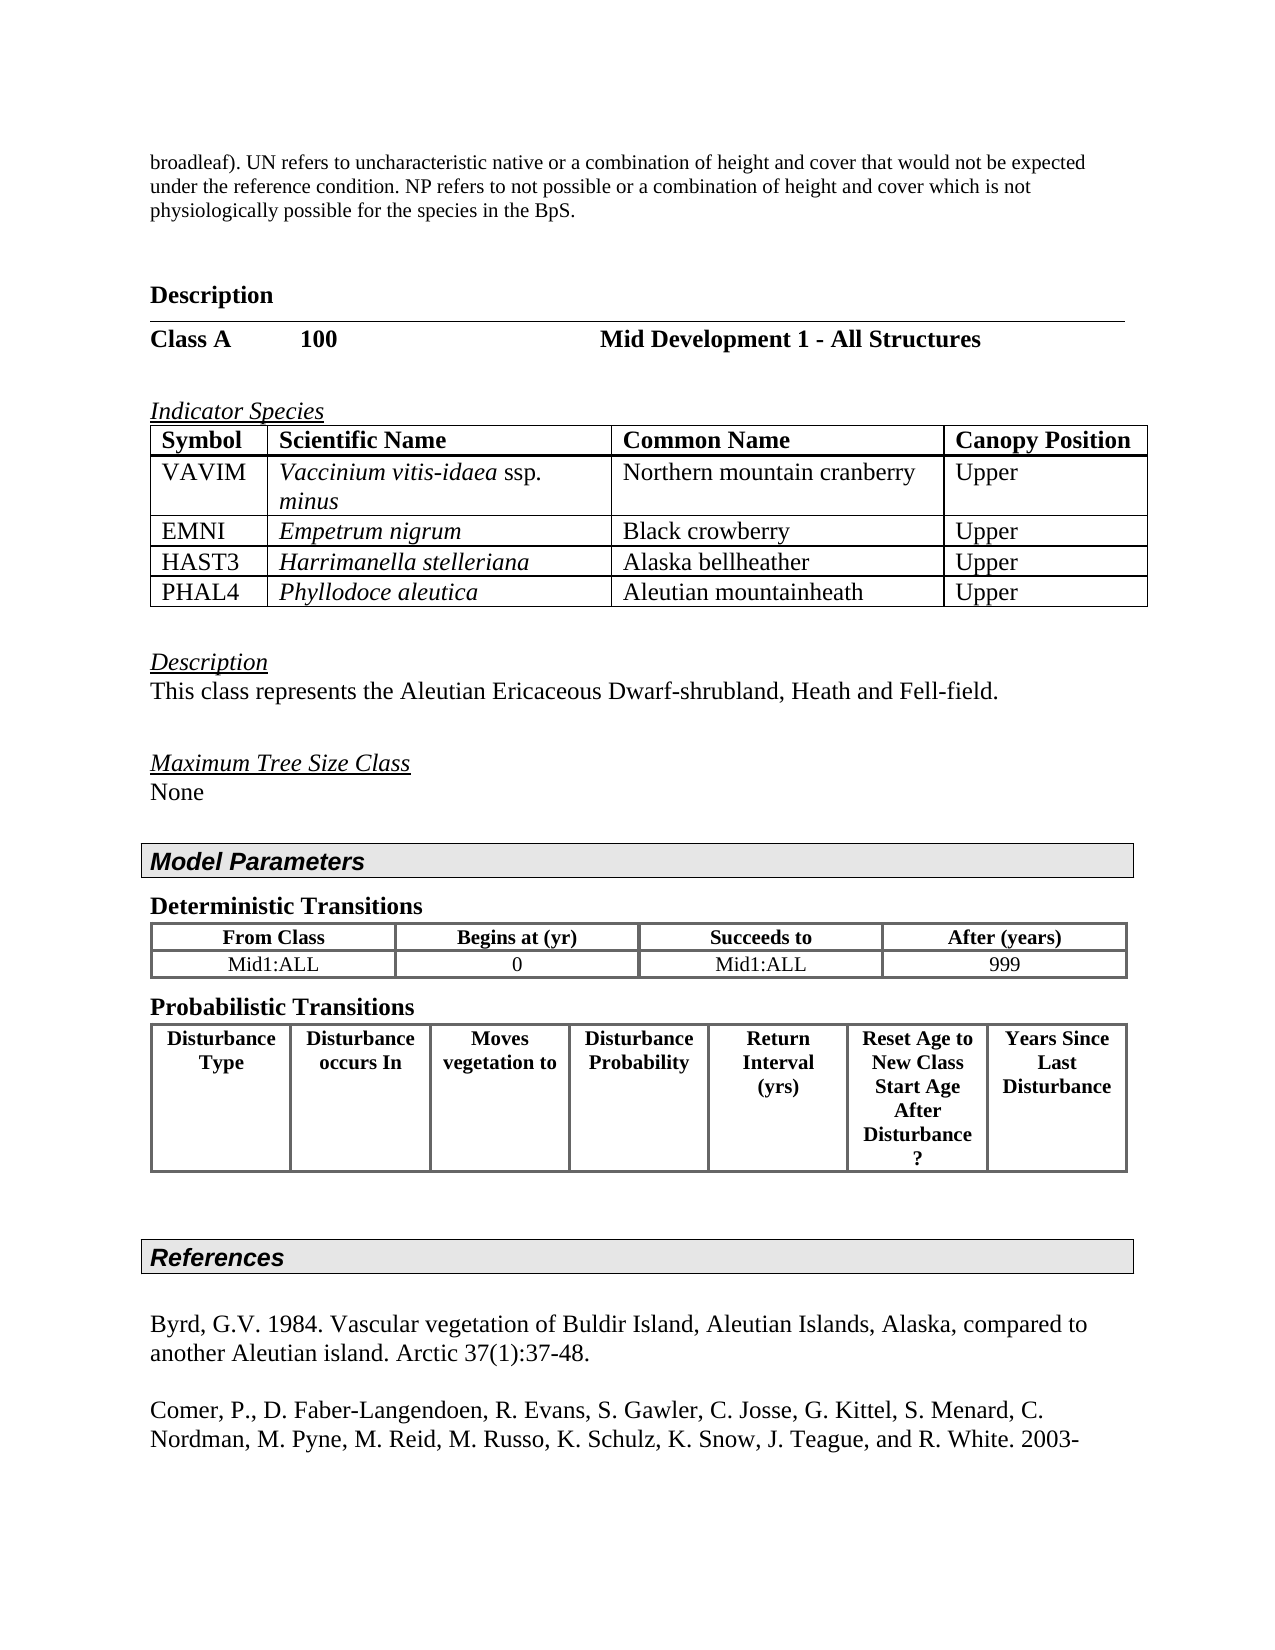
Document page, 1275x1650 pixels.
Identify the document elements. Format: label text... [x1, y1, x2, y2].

text Probabilistic Transitions [150, 992, 1125, 1020]
table_header Begins at (yr) [397, 925, 637, 949]
table_cell Mid1:ALL [153, 952, 394, 976]
table_cell 0 [397, 952, 637, 976]
text Class A 100 Mid Development 1 - All Structures [150, 322, 1125, 353]
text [150, 1396, 1125, 1453]
table_cell Harrimanella stelleriana [268, 547, 611, 575]
table_header Scientific Name [268, 426, 611, 454]
table_cell Black crowberry [612, 516, 943, 545]
table_header Return Interval (yrs) [710, 1026, 846, 1170]
text Maximum Tree Size ClassNone [150, 748, 1125, 806]
text Model Parameters [142, 844, 1133, 877]
table_header Reset Age to New Class Start Age After Disturbance? [849, 1026, 986, 1170]
text Description [150, 647, 1125, 676]
text Byrd, G.V. 1984. Vascular vegetation of Buldir Island, Aleutian Islands, Alaska, compared to another Aleutian island. Arctic 37(1):37-48. [150, 1309, 1125, 1367]
table_cell PHAL4 [151, 577, 267, 606]
table_cell EMNI [151, 516, 267, 545]
table_cell Vaccinium vitis-idaea ssp. minus [268, 457, 611, 515]
table_header Symbol [151, 426, 267, 454]
table_header Disturbance Type [153, 1026, 289, 1170]
table_cell Empetrum nigrum [268, 516, 611, 545]
text References [142, 1240, 1133, 1273]
table_cell Upper [945, 516, 1147, 545]
table_header Moves vegetation to [432, 1026, 568, 1170]
table_cell Northern mountain cranberry [612, 457, 943, 515]
table_cell Phyllodoce aleutica [268, 577, 611, 606]
table_header Common Name [612, 426, 943, 454]
table_cell Upper [945, 457, 1147, 515]
table_header From Class [153, 925, 394, 949]
table_header Disturbance occurs In [292, 1026, 429, 1170]
table_header Disturbance Probability [571, 1026, 707, 1170]
table_header After (years) [884, 925, 1125, 949]
table_cell Upper [945, 577, 1147, 606]
table_cell Mid1:ALL [641, 952, 881, 976]
text Indicator Species [150, 396, 1125, 425]
table_cell Alaska bellheather [612, 547, 943, 575]
table_cell HAST3 [151, 547, 267, 575]
text Description [150, 280, 1125, 308]
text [150, 150, 1125, 222]
table_cell Aleutian mountainheath [612, 577, 943, 606]
text This class represents the Aleutian Ericaceous Dwarf-shrubland, Heath and Fell-field. [150, 676, 1125, 705]
table_cell Upper [945, 547, 1147, 575]
table_cell 999 [884, 952, 1125, 976]
table_header Canopy Position [945, 426, 1147, 454]
table_header Years Since Last Disturbance [989, 1026, 1125, 1170]
text Deterministic Transitions [150, 891, 1125, 919]
table_cell VAVIM [151, 457, 267, 515]
table_header Succeeds to [641, 925, 881, 949]
